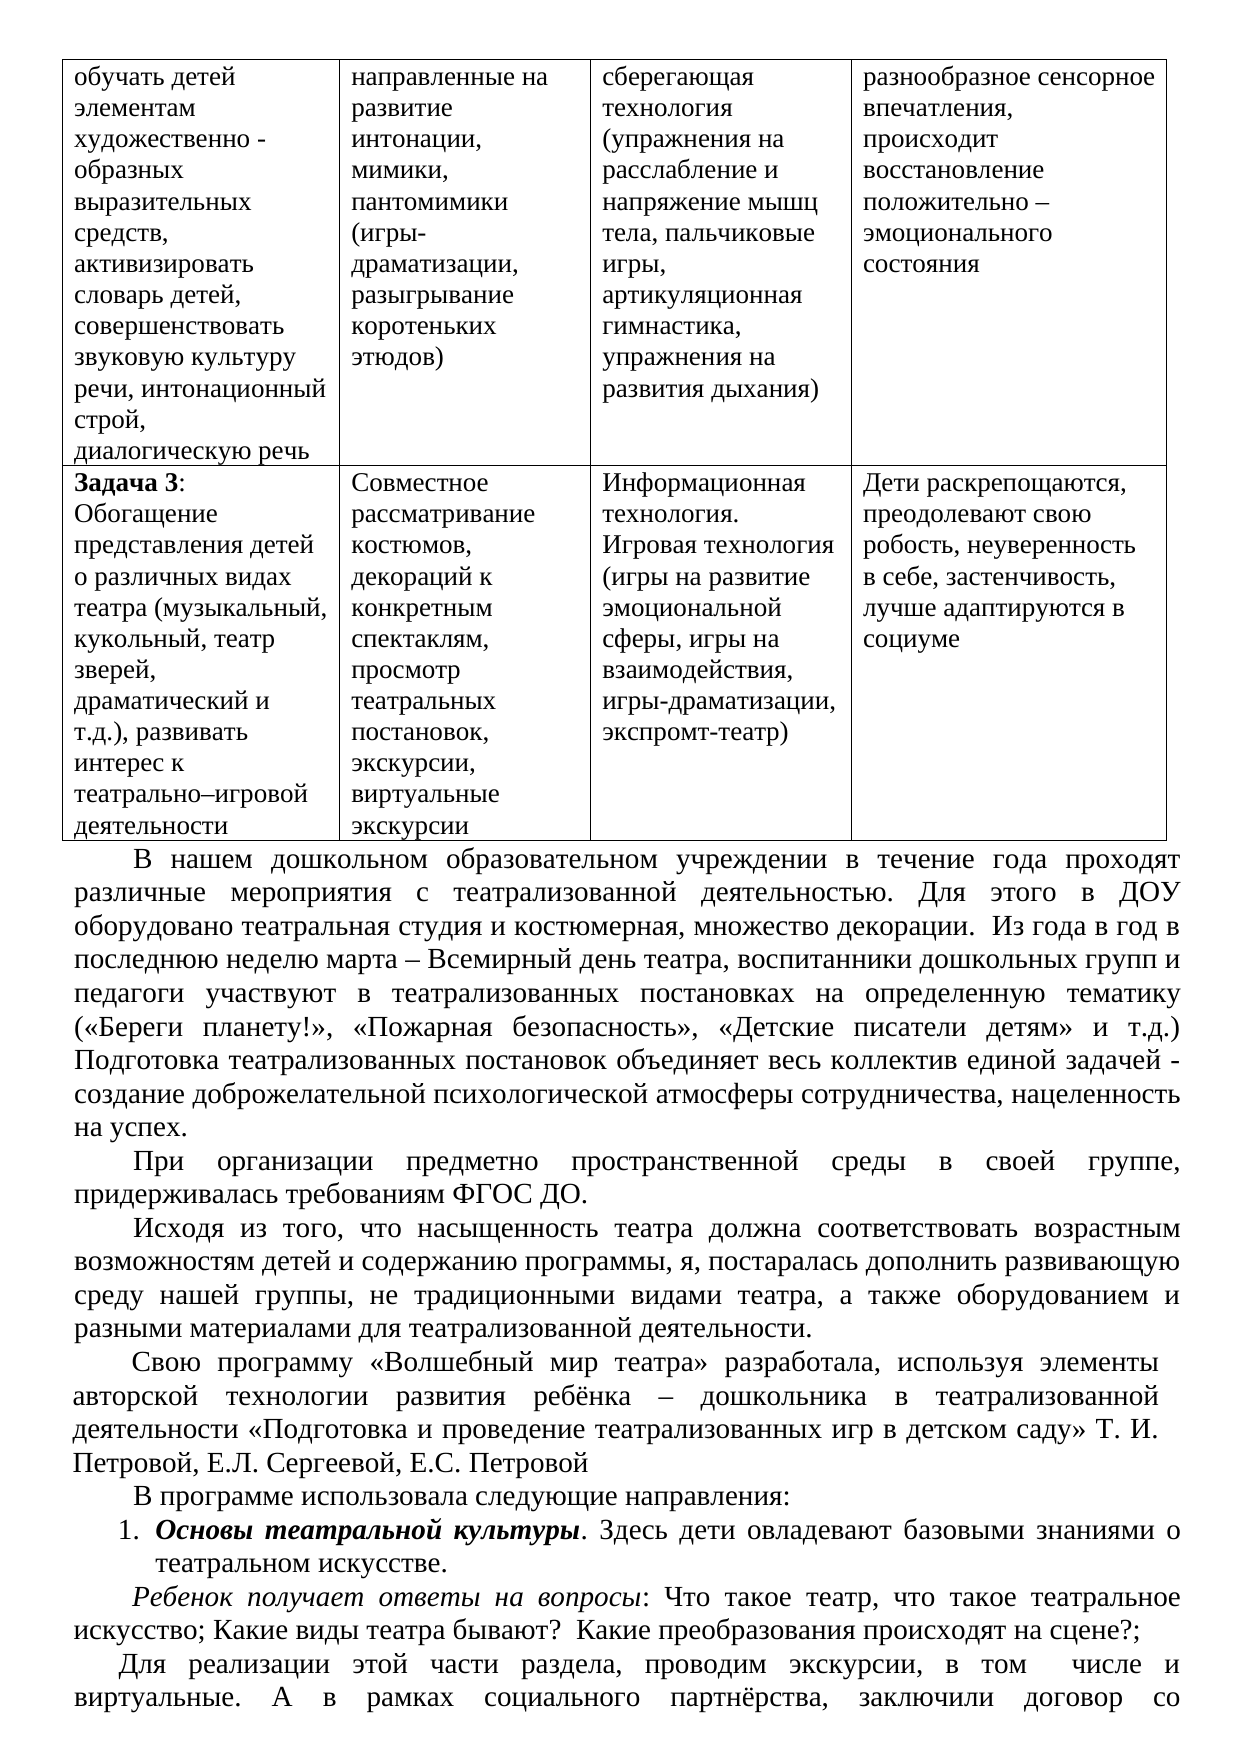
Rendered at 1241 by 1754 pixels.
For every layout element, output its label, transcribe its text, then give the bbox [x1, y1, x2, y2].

text Ребенок получает ответы на вопросы: Что такое театр, что такое театральное искусство; Какие виды театра бывают? Какие преобразования происходят на сцене?; [73, 1579, 1181, 1646]
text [74, 1646, 1181, 1713]
text В нашем дошкольном образовательном учреждении в течение года проходят различные мероприятия с театрализованной деятельностью. Для этого в ДОУ оборудовано театральная студия и костюмерная, множество декорации. Из года в год в последнюю неделю марта – Всемирный день театра, воспитанники дошкольных групп и педагоги участвуют в театрализованных постановках на определенную тематику («Береги планету!», «Пожарная безопасность», «Детские писатели детям» и т.д.) Подготовка театрализованных постановок объединяет весь коллектив единой задачей - создание доброжелательной психологической атмосферы сотрудничества, нацеленность на успех. [74, 841, 1181, 1143]
text Исходя из того, что насыщенность театра должна соответствовать возрастным возможностям детей и содержанию программы, я, постаралась дополнить развивающую среду нашей группы, не традиционными видами театра, а также оборудованием и разными материалами для театрализованной деятельности. [74, 1210, 1181, 1344]
table_cell Задача 3: Обогащение представления детей о различных видах театра (музыкальный, кукольный, театр зверей, драматический и т.д.), развивать интерес к театрально–игровой деятельности [63, 466, 339, 840]
text Свою программу «Волшебный мир театра» разработала, используя элементы авторской технологии развития ребёнка – дошкольника в театрализованной деятельности «Подготовка и проведение театрализованных игр в детском саду» Т. И. Петровой, Е.Л. Сергеевой, Е.С. Петровой [72, 1344, 1160, 1478]
table_cell Дети раскрепощаются, преодолевают свою робость, неуверенность в себе, застенчивость, лучше адаптируются в социуме [852, 466, 1166, 840]
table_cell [340, 60, 590, 465]
table_cell Информационная технология. Игровая технология (игры на развитие эмоциональной сферы, игры на взаимодействия, игры-драматизации, экспромт-театр) [591, 466, 851, 840]
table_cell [591, 60, 851, 465]
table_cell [852, 60, 1166, 465]
table_cell Совместное рассматривание костюмов, декораций к конкретным спектаклям, просмотр театральных постановок, экскурсии, виртуальные экскурсии [340, 466, 590, 840]
text При организации предметно пространственной среды в своей группе, придерживалась требованиям ФГОС ДО. [74, 1143, 1181, 1210]
text В программе использовала следующие направления: [74, 1478, 1181, 1512]
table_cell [63, 60, 339, 465]
list Основы театральной культуры. Здесь дети овладевают базовыми знаниями о театральном искусстве. [118, 1512, 1181, 1579]
